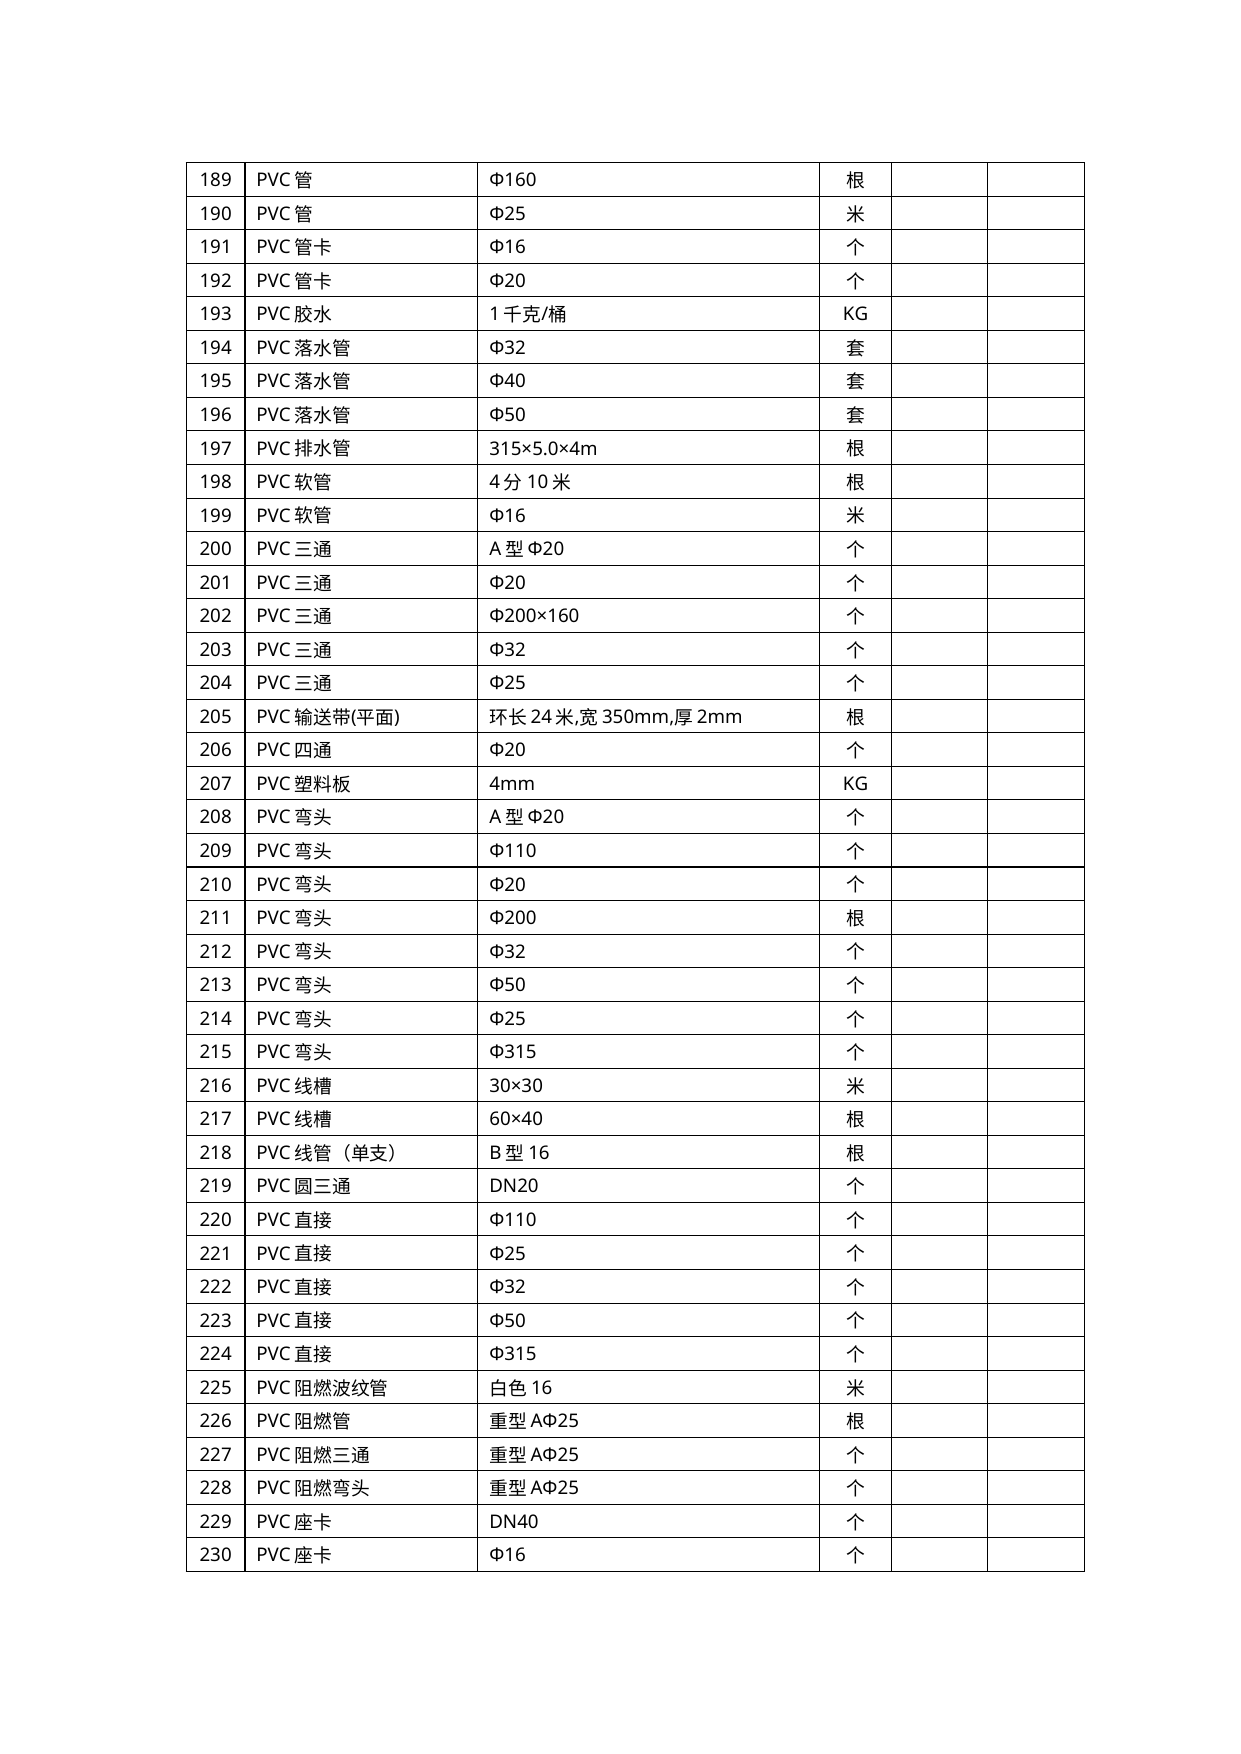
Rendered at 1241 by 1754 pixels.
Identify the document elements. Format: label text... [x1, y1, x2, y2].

table_cell [892, 1471, 987, 1504]
table_cell 209 [187, 834, 244, 866]
table_cell Φ32 [478, 1270, 819, 1302]
table_cell 190 [187, 197, 244, 229]
table_cell 根 [820, 465, 891, 497]
table_cell 个 [820, 1538, 891, 1571]
table_cell PVC输送带(平面) [246, 700, 477, 732]
table_cell B型 16 [478, 1136, 819, 1168]
table_cell [892, 1438, 987, 1470]
table_cell [892, 1102, 987, 1135]
table_cell 212 [187, 935, 244, 967]
table_cell Φ200×160 [478, 599, 819, 632]
table_cell 根 [820, 163, 891, 196]
table_cell Φ16 [478, 499, 819, 531]
table_cell 218 [187, 1136, 244, 1168]
table_cell [892, 431, 987, 464]
table_cell PVC线槽 [246, 1102, 477, 1135]
table_cell [892, 1136, 987, 1168]
table_cell 个 [820, 1203, 891, 1235]
table_cell 白色 16 [478, 1371, 819, 1403]
table_cell [988, 1169, 1084, 1202]
table_cell [988, 599, 1084, 632]
table_cell 227 [187, 1438, 244, 1470]
table_cell 个 [820, 1035, 891, 1068]
table_cell [988, 163, 1084, 196]
table_cell [892, 767, 987, 799]
table_cell 217 [187, 1102, 244, 1135]
table_cell Φ50 [478, 968, 819, 1001]
table_cell PVC四通 [246, 733, 477, 766]
table_cell 222 [187, 1270, 244, 1302]
table_cell Φ20 [478, 264, 819, 296]
table_cell [988, 566, 1084, 598]
table_cell PVC弯头 [246, 1002, 477, 1034]
table_cell 根 [820, 901, 891, 933]
table_cell 193 [187, 297, 244, 330]
table_cell [892, 465, 987, 497]
table_cell 206 [187, 733, 244, 766]
table_cell [988, 331, 1084, 363]
table_cell [988, 532, 1084, 564]
table_cell [892, 1304, 987, 1336]
table_cell 米 [820, 1069, 891, 1101]
table_cell 个 [820, 599, 891, 632]
table_cell 216 [187, 1069, 244, 1101]
table_cell 60×40 [478, 1102, 819, 1135]
table_cell [988, 364, 1084, 397]
table_cell 米 [820, 197, 891, 229]
table_cell [988, 1136, 1084, 1168]
table_cell 197 [187, 431, 244, 464]
table_cell Φ16 [478, 1538, 819, 1571]
table_cell [892, 1069, 987, 1101]
table_cell PVC线槽 [246, 1069, 477, 1101]
table_cell 个 [820, 868, 891, 900]
table_cell Φ50 [478, 1304, 819, 1336]
table_cell Ф25 [478, 197, 819, 229]
table_cell 201 [187, 566, 244, 598]
table_cell [892, 1203, 987, 1235]
table_cell 220 [187, 1203, 244, 1235]
table_cell A型Ф20 [478, 800, 819, 833]
table_cell 230 [187, 1538, 244, 1571]
table_cell 根 [820, 1404, 891, 1437]
table_cell 199 [187, 499, 244, 531]
table_cell [988, 197, 1084, 229]
table_cell PVC三通 [246, 666, 477, 699]
table_cell Φ110 [478, 1203, 819, 1235]
table_cell [988, 1505, 1084, 1537]
table_cell 221 [187, 1236, 244, 1269]
table_cell Φ32 [478, 633, 819, 665]
table_cell 205 [187, 700, 244, 732]
table_cell 225 [187, 1371, 244, 1403]
table_cell Ф25 [478, 666, 819, 699]
table_cell [892, 633, 987, 665]
table_cell 重型AФ25 [478, 1404, 819, 1437]
table_cell 个 [820, 834, 891, 866]
table_cell PVC座卡 [246, 1538, 477, 1571]
table_cell Φ200 [478, 901, 819, 933]
table_cell [988, 1371, 1084, 1403]
table_cell [988, 398, 1084, 430]
table_cell A型Ф20 [478, 532, 819, 564]
table_cell 重型AФ25 [478, 1471, 819, 1504]
table_cell DN20 [478, 1169, 819, 1202]
table_cell 个 [820, 1304, 891, 1336]
table_cell PVC落水管 [246, 398, 477, 430]
table_cell 4分 10米 [478, 465, 819, 497]
table_cell 个 [820, 733, 891, 766]
table_cell 189 [187, 163, 244, 196]
table_cell 228 [187, 1471, 244, 1504]
table_cell 个 [820, 1236, 891, 1269]
table_cell [892, 834, 987, 866]
table_cell PVC直接 [246, 1236, 477, 1269]
table_cell PVC弯头 [246, 834, 477, 866]
table_cell 210 [187, 868, 244, 900]
table_cell 个 [820, 1002, 891, 1034]
table_cell PVC三通 [246, 633, 477, 665]
table_cell [892, 1169, 987, 1202]
table_cell [892, 733, 987, 766]
table_cell [988, 1337, 1084, 1369]
table_cell [988, 1404, 1084, 1437]
table_cell [988, 264, 1084, 296]
table_cell [988, 465, 1084, 497]
table_cell PVC管卡 [246, 264, 477, 296]
table_cell Φ25 [478, 1236, 819, 1269]
table_cell 个 [820, 1505, 891, 1537]
table_cell 229 [187, 1505, 244, 1537]
table_cell 个 [820, 264, 891, 296]
table_cell [892, 532, 987, 564]
table_cell 198 [187, 465, 244, 497]
table_cell 30×30 [478, 1069, 819, 1101]
table_cell 重型AФ25 [478, 1438, 819, 1470]
table_cell PVC弯头 [246, 901, 477, 933]
table_cell KG [820, 297, 891, 330]
table_cell Ф40 [478, 364, 819, 397]
table_cell 米 [820, 499, 891, 531]
table_cell [988, 1002, 1084, 1034]
table_cell PVC弯头 [246, 800, 477, 833]
table_cell [892, 1371, 987, 1403]
table_cell Ф50 [478, 398, 819, 430]
table_cell PVC三通 [246, 532, 477, 564]
table_cell PVC塑料板 [246, 767, 477, 799]
table_cell 根 [820, 700, 891, 732]
table_cell 套 [820, 331, 891, 363]
table_cell 个 [820, 1471, 891, 1504]
table_cell 219 [187, 1169, 244, 1202]
table_cell PVC直接 [246, 1337, 477, 1369]
table_cell 315×5.0×4m [478, 431, 819, 464]
table_cell [988, 1102, 1084, 1135]
table_cell 个 [820, 935, 891, 967]
table_cell PVC直接 [246, 1304, 477, 1336]
table_cell [988, 1035, 1084, 1068]
table_cell PVC管 [246, 163, 477, 196]
table_cell [988, 733, 1084, 766]
table_cell [892, 398, 987, 430]
table_cell 195 [187, 364, 244, 397]
table_cell [892, 968, 987, 1001]
table_cell Φ16 [478, 230, 819, 263]
table_cell PVC弯头 [246, 868, 477, 900]
table_cell Ф160 [478, 163, 819, 196]
table_cell 米 [820, 1371, 891, 1403]
table_cell [988, 1069, 1084, 1101]
table_cell PVC三通 [246, 599, 477, 632]
table_cell [892, 566, 987, 598]
table_cell PVC直接 [246, 1203, 477, 1235]
table_cell 环长24米,宽350mm,厚2mm [478, 700, 819, 732]
table_cell 204 [187, 666, 244, 699]
table_cell 213 [187, 968, 244, 1001]
table_cell [892, 1035, 987, 1068]
table_cell [988, 1236, 1084, 1269]
table_cell 根 [820, 1136, 891, 1168]
table_cell [892, 1505, 987, 1537]
table_cell [988, 499, 1084, 531]
table_cell 196 [187, 398, 244, 430]
table_cell PVC软管 [246, 465, 477, 497]
table_cell 1千克/桶 [478, 297, 819, 330]
table_cell PVC圆三通 [246, 1169, 477, 1202]
table_cell [988, 297, 1084, 330]
table_cell 208 [187, 800, 244, 833]
table_cell [988, 1471, 1084, 1504]
table_cell [892, 297, 987, 330]
table_cell [988, 968, 1084, 1001]
table_cell 203 [187, 633, 244, 665]
table_cell 4mm [478, 767, 819, 799]
table_cell [892, 230, 987, 263]
table_cell [892, 800, 987, 833]
table_cell [892, 700, 987, 732]
table_cell [892, 499, 987, 531]
table_cell PVC管卡 [246, 230, 477, 263]
table_cell 个 [820, 1169, 891, 1202]
table_cell PVC座卡 [246, 1505, 477, 1537]
table_cell Φ32 [478, 935, 819, 967]
table_cell [892, 331, 987, 363]
table_cell [988, 800, 1084, 833]
table_cell 214 [187, 1002, 244, 1034]
table_cell 191 [187, 230, 244, 263]
table_cell 202 [187, 599, 244, 632]
table_cell 根 [820, 1102, 891, 1135]
table_cell [988, 1438, 1084, 1470]
table_cell KG [820, 767, 891, 799]
table_cell [988, 666, 1084, 699]
table_cell 200 [187, 532, 244, 564]
table_cell DN40 [478, 1505, 819, 1537]
table_cell 个 [820, 800, 891, 833]
table_cell 套 [820, 364, 891, 397]
table_cell 个 [820, 230, 891, 263]
table_cell 套 [820, 398, 891, 430]
table_cell [892, 163, 987, 196]
table_cell [892, 901, 987, 933]
table_cell 223 [187, 1304, 244, 1336]
table_cell [988, 431, 1084, 464]
table_cell [988, 633, 1084, 665]
table_cell 192 [187, 264, 244, 296]
table_cell [892, 1236, 987, 1269]
table_cell [988, 868, 1084, 900]
table_cell 个 [820, 666, 891, 699]
table_cell Ф315 [478, 1035, 819, 1068]
table_cell 215 [187, 1035, 244, 1068]
table_cell 207 [187, 767, 244, 799]
table_cell [892, 868, 987, 900]
table_cell 个 [820, 532, 891, 564]
table_cell [988, 767, 1084, 799]
table_cell [988, 1203, 1084, 1235]
table_cell 个 [820, 1270, 891, 1302]
table_cell PVC弯头 [246, 1035, 477, 1068]
table_cell 个 [820, 968, 891, 1001]
table_cell Ф315 [478, 1337, 819, 1369]
table_cell Φ20 [478, 733, 819, 766]
table_cell PVC阻燃管 [246, 1404, 477, 1437]
table_cell PVC管 [246, 197, 477, 229]
table_cell PVC弯头 [246, 935, 477, 967]
table_cell Φ110 [478, 834, 819, 866]
table_cell 个 [820, 1438, 891, 1470]
table_cell [988, 230, 1084, 263]
table_cell [892, 264, 987, 296]
table_cell [988, 901, 1084, 933]
table_cell 个 [820, 1337, 891, 1369]
table_cell 226 [187, 1404, 244, 1437]
table_cell [988, 1304, 1084, 1336]
table_cell PVC落水管 [246, 331, 477, 363]
table_cell PVC线管（单支） [246, 1136, 477, 1168]
table_cell PVC阻燃三通 [246, 1438, 477, 1470]
table_cell [892, 1002, 987, 1034]
table_cell [988, 1538, 1084, 1571]
table_cell [988, 935, 1084, 967]
table_cell [892, 197, 987, 229]
table_cell PVC直接 [246, 1270, 477, 1302]
table_cell 根 [820, 431, 891, 464]
table_cell 224 [187, 1337, 244, 1369]
table_cell [892, 599, 987, 632]
table_cell Ф32 [478, 331, 819, 363]
table_cell [892, 1270, 987, 1302]
table_cell 194 [187, 331, 244, 363]
table_cell [892, 1538, 987, 1571]
table_cell [988, 834, 1084, 866]
table_cell PVC阻燃弯头 [246, 1471, 477, 1504]
table_cell [988, 1270, 1084, 1302]
table_cell PVC阻燃波纹管 [246, 1371, 477, 1403]
table_cell PVC排水管 [246, 431, 477, 464]
table_cell [892, 364, 987, 397]
table_cell [892, 935, 987, 967]
table_cell [892, 1404, 987, 1437]
table_cell [988, 700, 1084, 732]
table_cell PVC三通 [246, 566, 477, 598]
table_cell 个 [820, 566, 891, 598]
table_cell PVC胶水 [246, 297, 477, 330]
table_cell Ф25 [478, 1002, 819, 1034]
table_cell [892, 666, 987, 699]
table_cell Φ20 [478, 868, 819, 900]
table_cell Φ20 [478, 566, 819, 598]
table_cell 个 [820, 633, 891, 665]
table_cell 211 [187, 901, 244, 933]
table_cell PVC弯头 [246, 968, 477, 1001]
table_cell PVC落水管 [246, 364, 477, 397]
table_cell [892, 1337, 987, 1369]
table_cell PVC软管 [246, 499, 477, 531]
